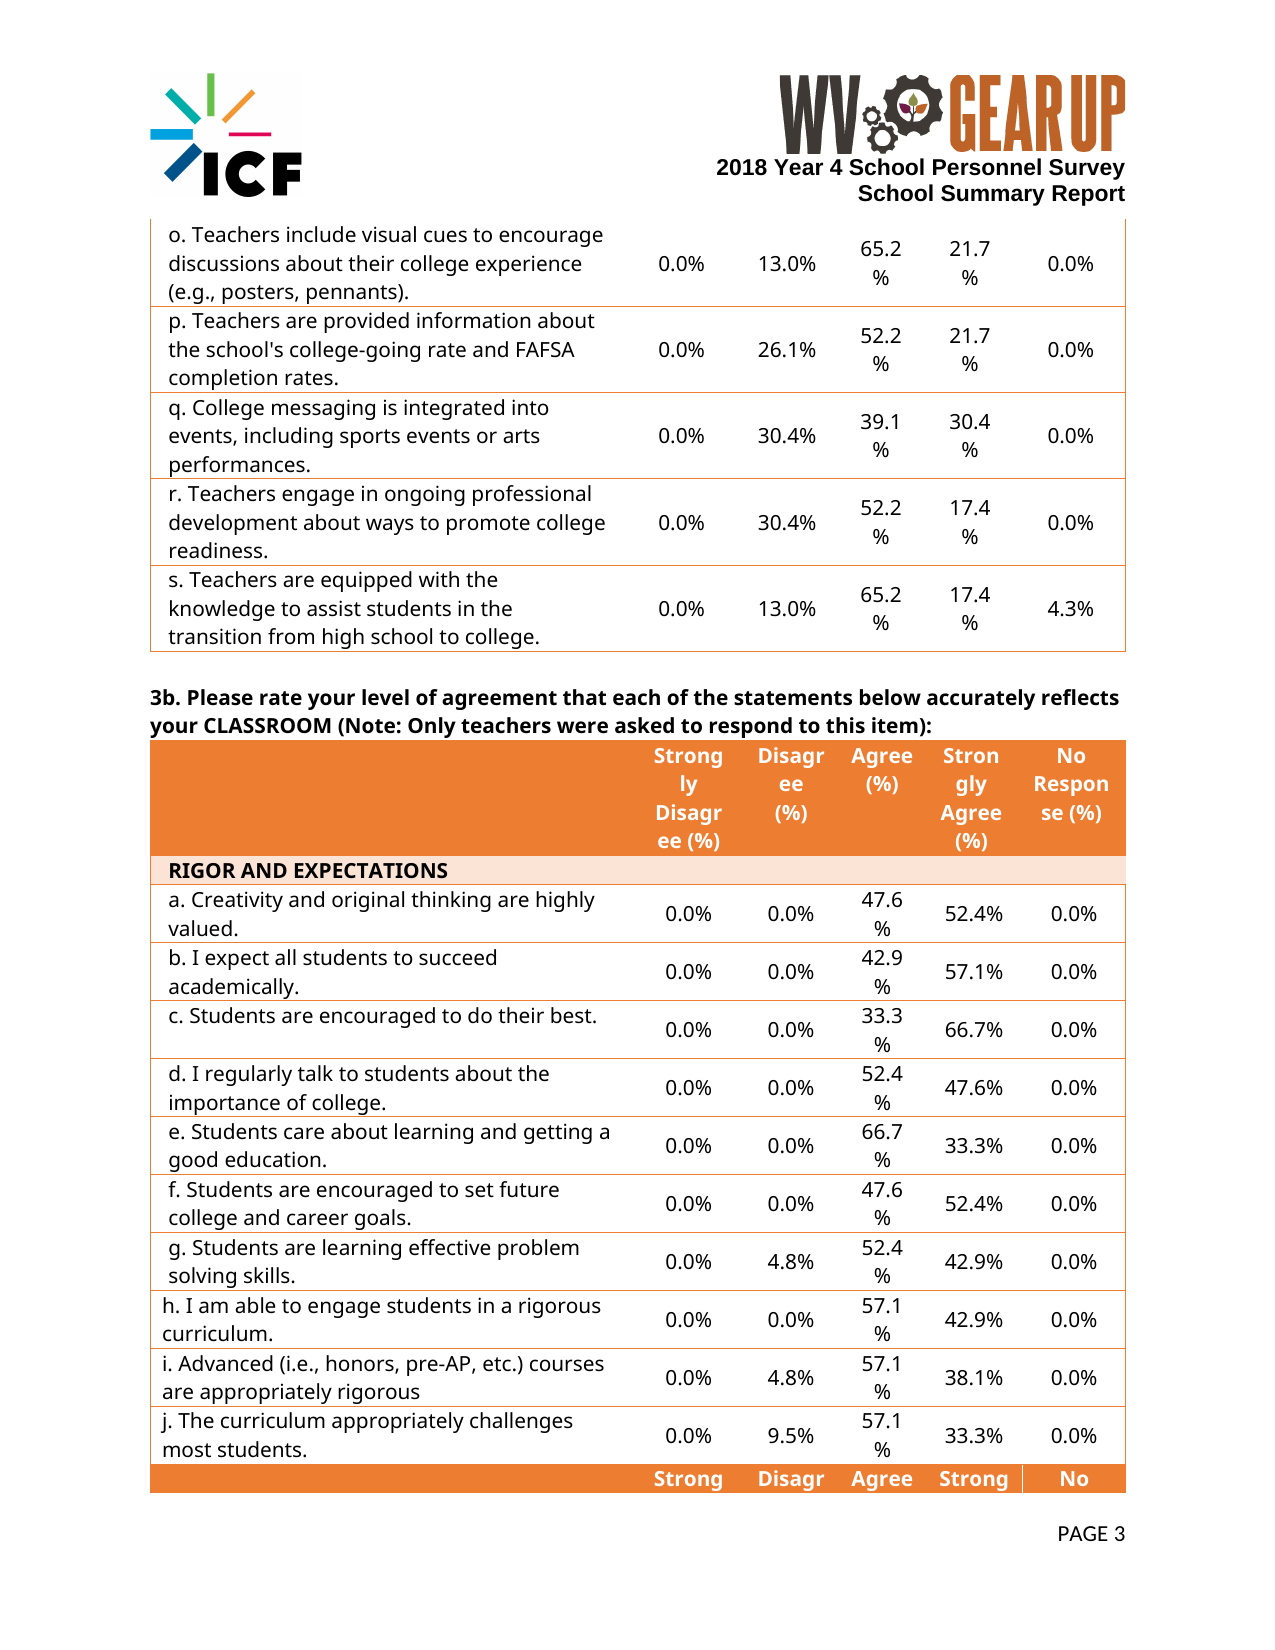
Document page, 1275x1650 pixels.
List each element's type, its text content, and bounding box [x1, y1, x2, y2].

table_cell 0.0% [743, 1117, 839, 1174]
table_cell 0.0% [743, 1291, 839, 1348]
table_cell 0.0% [1023, 1349, 1125, 1406]
picture [150, 73, 302, 197]
table_cell p. Teachers are provided information about the school's college-going rate and FAFSA completion rates. [151, 307, 626, 392]
table_cell 57.1% [839, 1349, 925, 1406]
table_cell 0.0% [634, 885, 743, 942]
table_cell b. I expect all students to succeed academically. [151, 943, 634, 1000]
table_cell 0.0% [1023, 1233, 1125, 1290]
table_cell 47.6% [839, 1175, 925, 1232]
table_cell 0.0% [1023, 1407, 1125, 1463]
table_cell 38.1% [925, 1349, 1022, 1406]
table_cell 0.0% [743, 943, 839, 1000]
table_cell f. Students are encouraged to set future college and career goals. [151, 1175, 634, 1232]
table_cell h. I am able to engage students in a rigorous curriculum. [151, 1291, 634, 1348]
table_cell 0.0% [743, 1175, 839, 1232]
table_cell 52.2% [838, 307, 924, 392]
table_cell 0.0% [1016, 219, 1125, 306]
table_header No Response (%) [1017, 741, 1125, 855]
table_cell 52.4% [839, 1233, 925, 1290]
table_cell 9.5% [743, 1407, 839, 1463]
table_cell 0.0% [1023, 1291, 1125, 1348]
table_cell r. Teachers engage in ongoing professional development about ways to promote college readiness. [151, 479, 626, 564]
table_cell a. Creativity and original thinking are highly valued. [151, 885, 634, 942]
table_cell Agree (%) [839, 1465, 925, 1493]
table_cell 0.0% [634, 1291, 743, 1348]
table_cell 0.0% [634, 943, 743, 1000]
table_cell 0.0% [743, 1001, 839, 1058]
table_cell 52.4% [925, 885, 1022, 942]
table_cell 0.0% [743, 1059, 839, 1116]
table_cell d. I regularly talk to students about the importance of college. [151, 1059, 634, 1116]
table_header Strongly Disagree (%) [634, 741, 743, 855]
table_cell 0.0% [634, 1059, 743, 1116]
table_cell 26.1% [737, 307, 837, 392]
table_cell 4.8% [743, 1349, 839, 1406]
table_cell 0.0% [626, 566, 737, 651]
table_cell s. Teachers are equipped with the knowledge to assist students in the transition from high school to college. [151, 566, 626, 651]
table_cell 0.0% [626, 479, 737, 564]
table_header Strongly Agree (%) [925, 741, 1017, 855]
table_cell 0.0% [634, 1117, 743, 1174]
table_cell o. Teachers include visual cues to encourage discussions about their college experience (e.g., posters, pennants). [151, 219, 626, 306]
table_cell [151, 1465, 634, 1493]
table_cell j. The curriculum appropriately challenges most students. [151, 1407, 634, 1463]
table_cell 57.1% [925, 943, 1022, 1000]
table_cell 0.0% [743, 885, 839, 942]
table_header Disagree (%) [743, 741, 839, 855]
table_cell 0.0% [626, 219, 737, 306]
table_cell q. College messaging is integrated into events, including sports events or arts performances. [151, 393, 626, 478]
picture [779, 75, 1125, 154]
table_cell 65.2% [838, 566, 924, 651]
table_cell 47.6% [839, 885, 925, 942]
table_cell Strongly Agree (%) [925, 1465, 1022, 1493]
table_cell 4.8% [743, 1233, 839, 1290]
table_cell 0.0% [1023, 1175, 1125, 1232]
table_cell 66.7% [925, 1001, 1022, 1058]
table_cell 42.9% [839, 943, 925, 1000]
table_cell 0.0% [1023, 885, 1125, 942]
table_cell 13.0% [737, 219, 837, 306]
table_cell 13.0% [737, 566, 837, 651]
table_cell 0.0% [634, 1001, 743, 1058]
table_cell 0.0% [1023, 1001, 1125, 1058]
table_cell 17.4% [924, 566, 1016, 651]
table_cell 52.2% [838, 479, 924, 564]
table_cell No Response (%) [1023, 1465, 1125, 1493]
table_cell 30.4% [924, 393, 1016, 478]
table_cell 0.0% [634, 1175, 743, 1232]
table_cell c. Students are encouraged to do their best. [151, 1001, 634, 1058]
table_cell 30.4% [737, 479, 837, 564]
table_cell Disagree (%) [743, 1465, 839, 1493]
table_cell 0.0% [1016, 393, 1125, 478]
table_cell 0.0% [1023, 1117, 1125, 1174]
table_cell 33.3% [925, 1407, 1022, 1463]
table_cell 21.7% [924, 219, 1016, 306]
table_cell 0.0% [634, 1349, 743, 1406]
table_cell 4.3% [1016, 566, 1125, 651]
table_cell 65.2% [838, 219, 924, 306]
table_cell 39.1% [838, 393, 924, 478]
table_cell 33.3% [839, 1001, 925, 1058]
table_cell 30.4% [737, 393, 837, 478]
table_cell 0.0% [634, 1407, 743, 1463]
table_cell 42.9% [925, 1233, 1022, 1290]
table_cell 0.0% [1023, 1059, 1125, 1116]
table_cell 57.1% [839, 1407, 925, 1463]
table_cell 17.4% [924, 479, 1016, 564]
table_cell e. Students care about learning and getting a good education. [151, 1117, 634, 1174]
table_cell Strongly Disagree (%) [634, 1465, 743, 1493]
table_cell 0.0% [1023, 943, 1125, 1000]
table_cell 0.0% [626, 393, 737, 478]
table_cell 0.0% [634, 1233, 743, 1290]
table_cell RIGOR AND EXPECTATIONS [151, 856, 1126, 884]
text 3b. Please rate your level of agreement that each of the statements below accurately reflects your CLASSROOM (Note: Only teachers were asked to respond to this item): [150, 683, 1125, 740]
table_cell 42.9% [925, 1291, 1022, 1348]
table_header Agree (%) [839, 741, 925, 855]
table_cell 66.7% [839, 1117, 925, 1174]
table_cell i. Advanced (i.e., honors, pre-AP, etc.) courses are appropriately rigorous [151, 1349, 634, 1406]
table_cell 52.4% [925, 1175, 1022, 1232]
table_cell 0.0% [626, 307, 737, 392]
table_cell 21.7% [924, 307, 1016, 392]
table_cell 52.4% [839, 1059, 925, 1116]
table_header [151, 741, 634, 855]
table_cell 57.1% [839, 1291, 925, 1348]
table_cell 47.6% [925, 1059, 1022, 1116]
table_cell g. Students are learning effective problem solving skills. [151, 1233, 634, 1290]
table_cell 0.0% [1016, 479, 1125, 564]
table_cell 0.0% [1016, 307, 1125, 392]
table_cell 33.3% [925, 1117, 1022, 1174]
